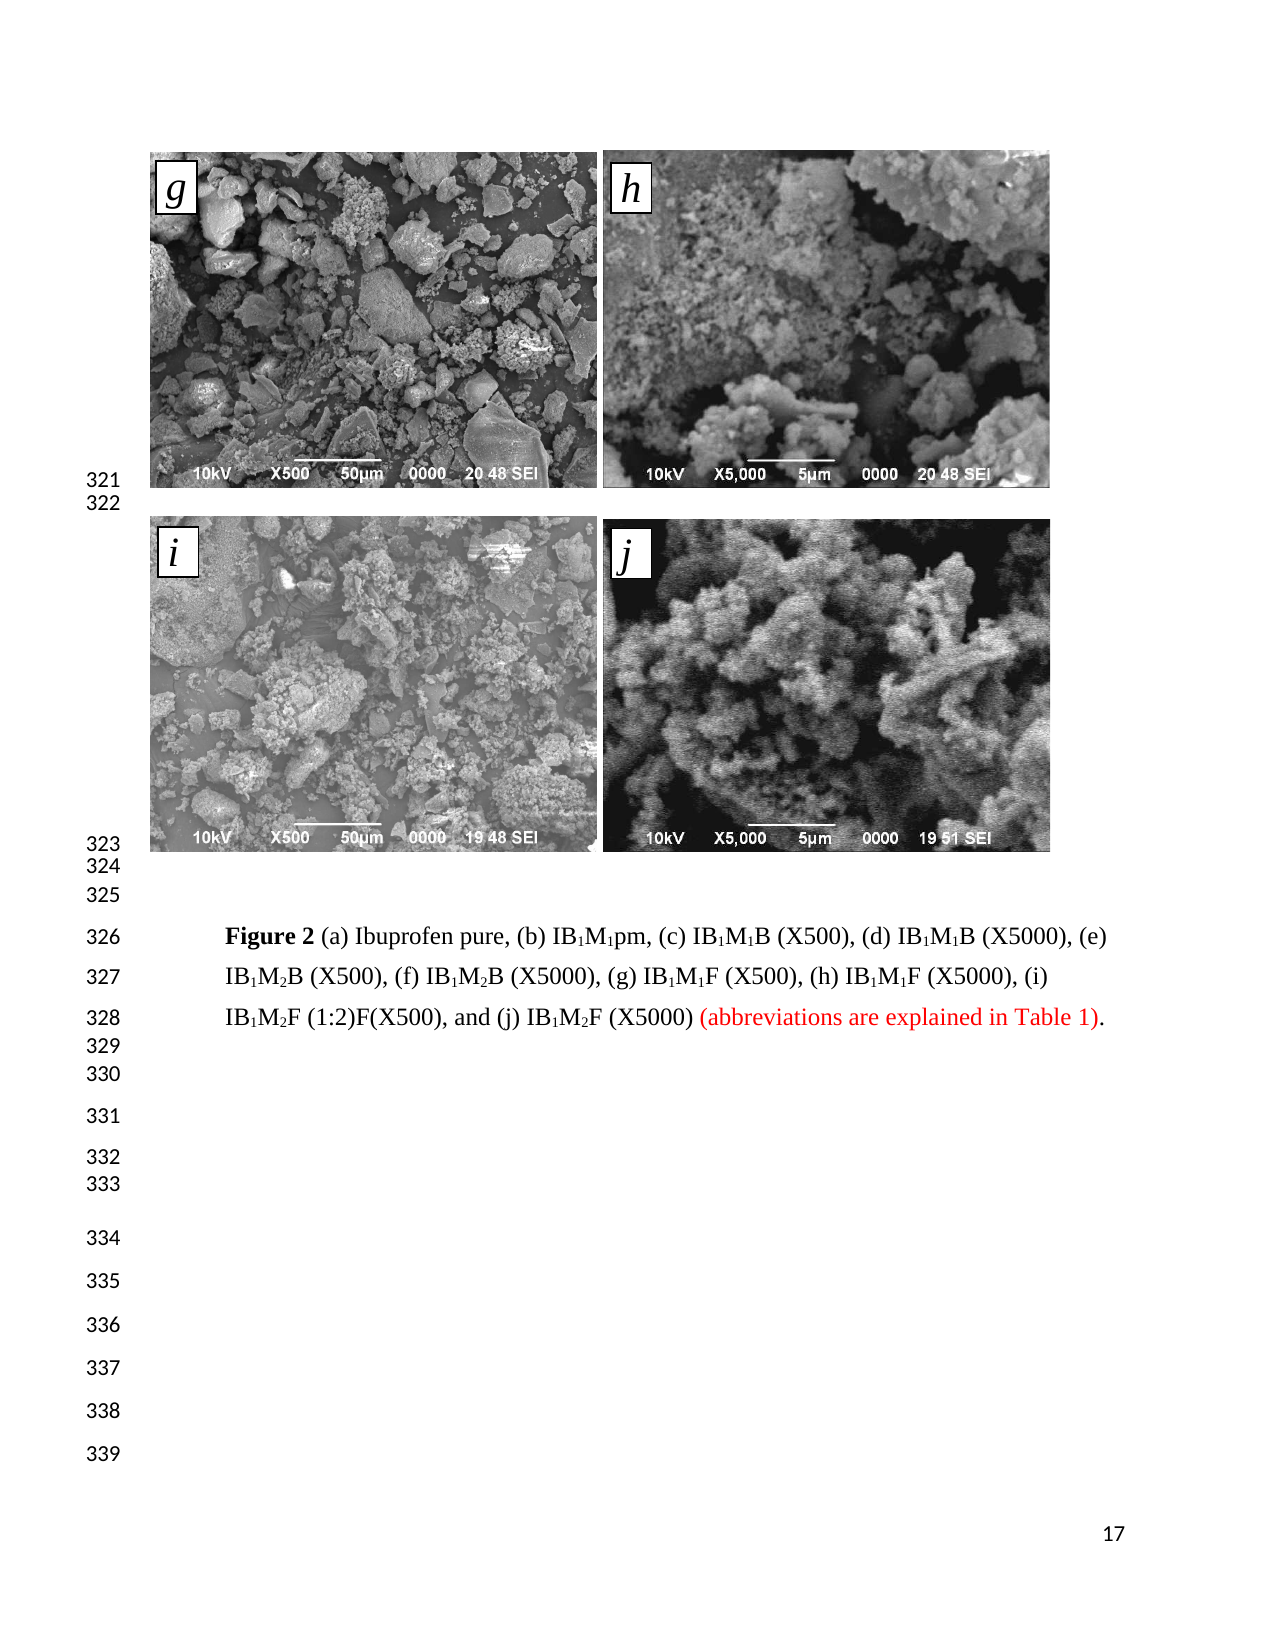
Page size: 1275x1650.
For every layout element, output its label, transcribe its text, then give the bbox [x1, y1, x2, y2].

list Figure 2 (a) Ibuprofen pure, (b) IB1M1pm, (c) IB1M1B (X500), (d) IB1M1B (X5000), (e) IB1M2B (X500), (f) IB1M2B (X5000), (g) IB1M1F (X500), (h) IB1M1F (X5000), (i) IB1M2F (1:2)F(X500), and (j) IB1M2F (X5000) (abbreviations are explained in Table 1). [225, 909, 1125, 1031]
picture [603, 150, 1050, 488]
picture [150, 152, 597, 488]
picture [150, 516, 597, 852]
picture [603, 519, 1050, 852]
